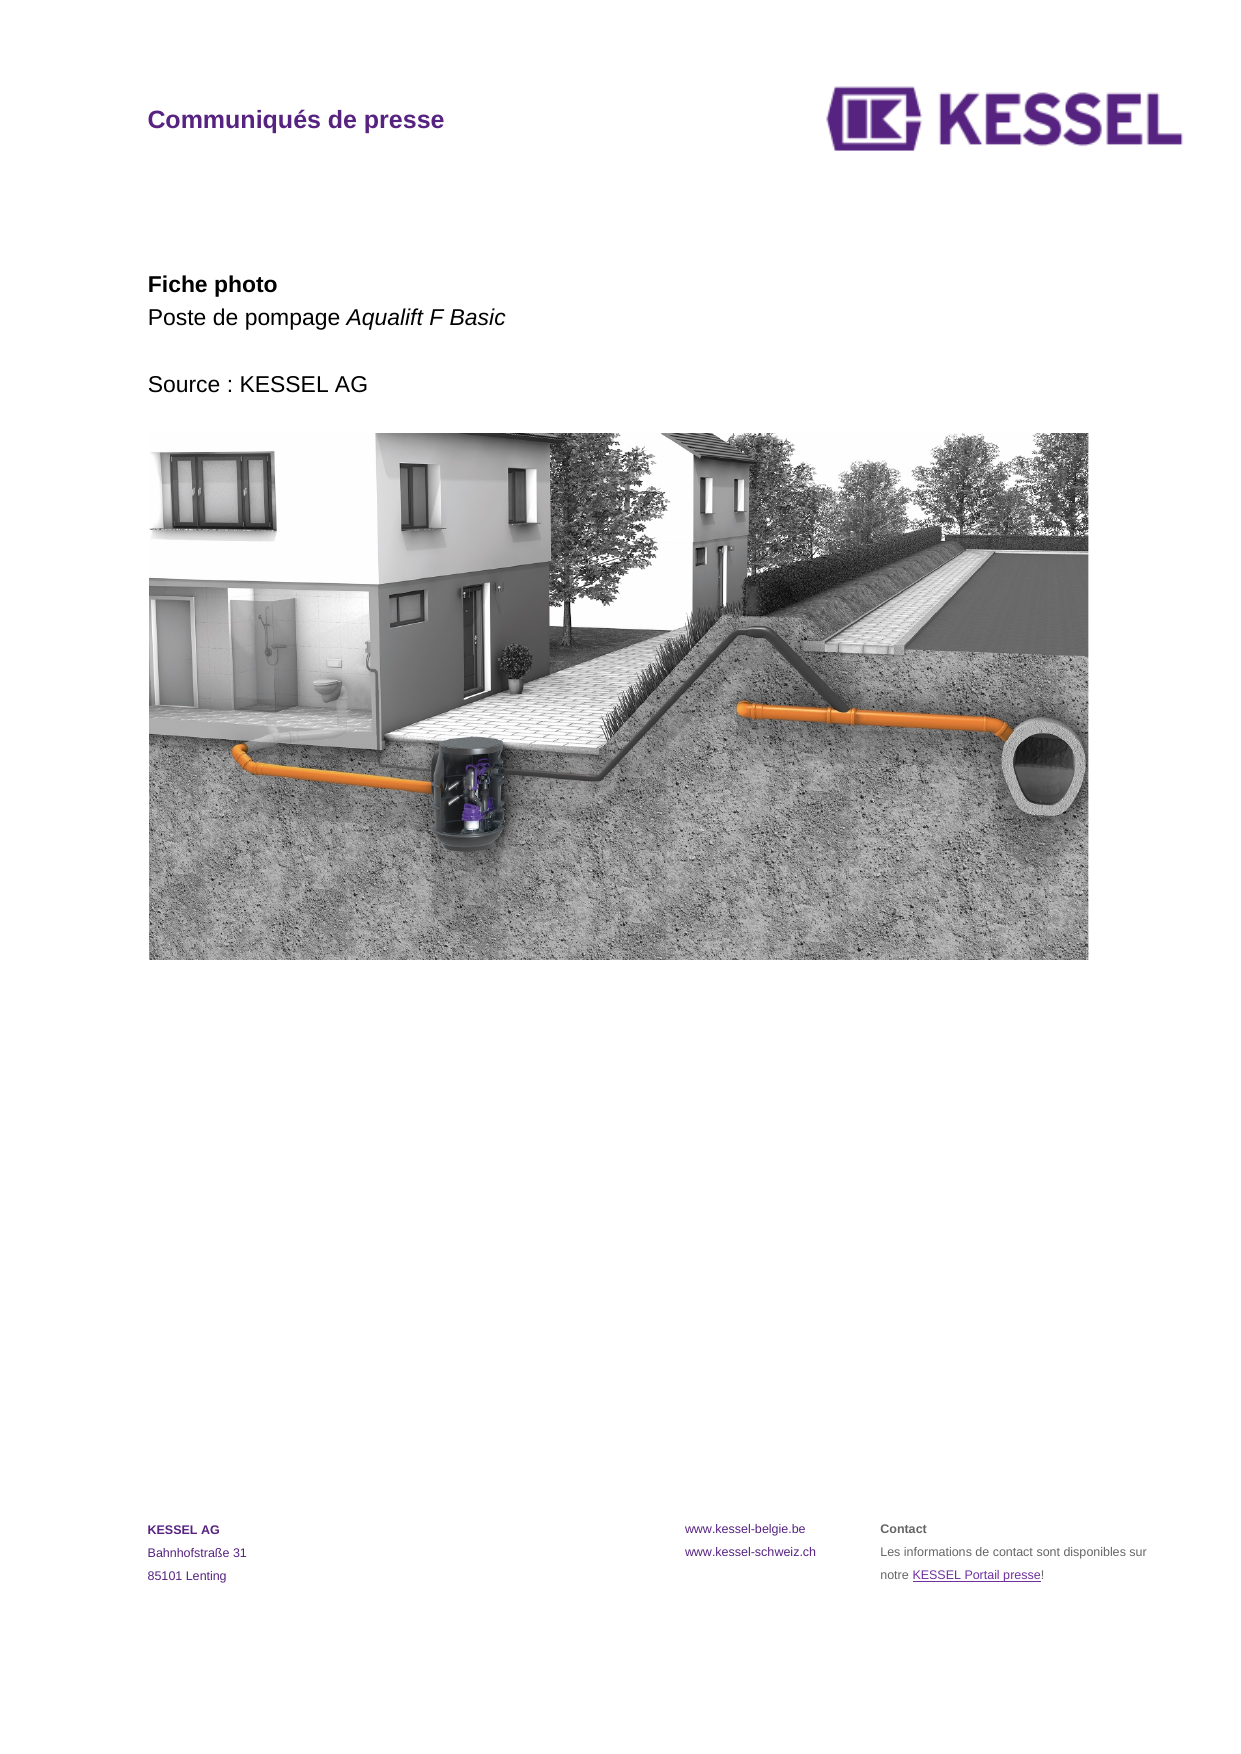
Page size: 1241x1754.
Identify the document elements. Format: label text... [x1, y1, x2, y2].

text Fiche photo [148, 266, 1092, 299]
picture [147, 433, 1089, 959]
text Source : KESSEL AG [148, 366, 1092, 399]
text Poste de pompage Aqualift F Basic [148, 299, 1092, 332]
